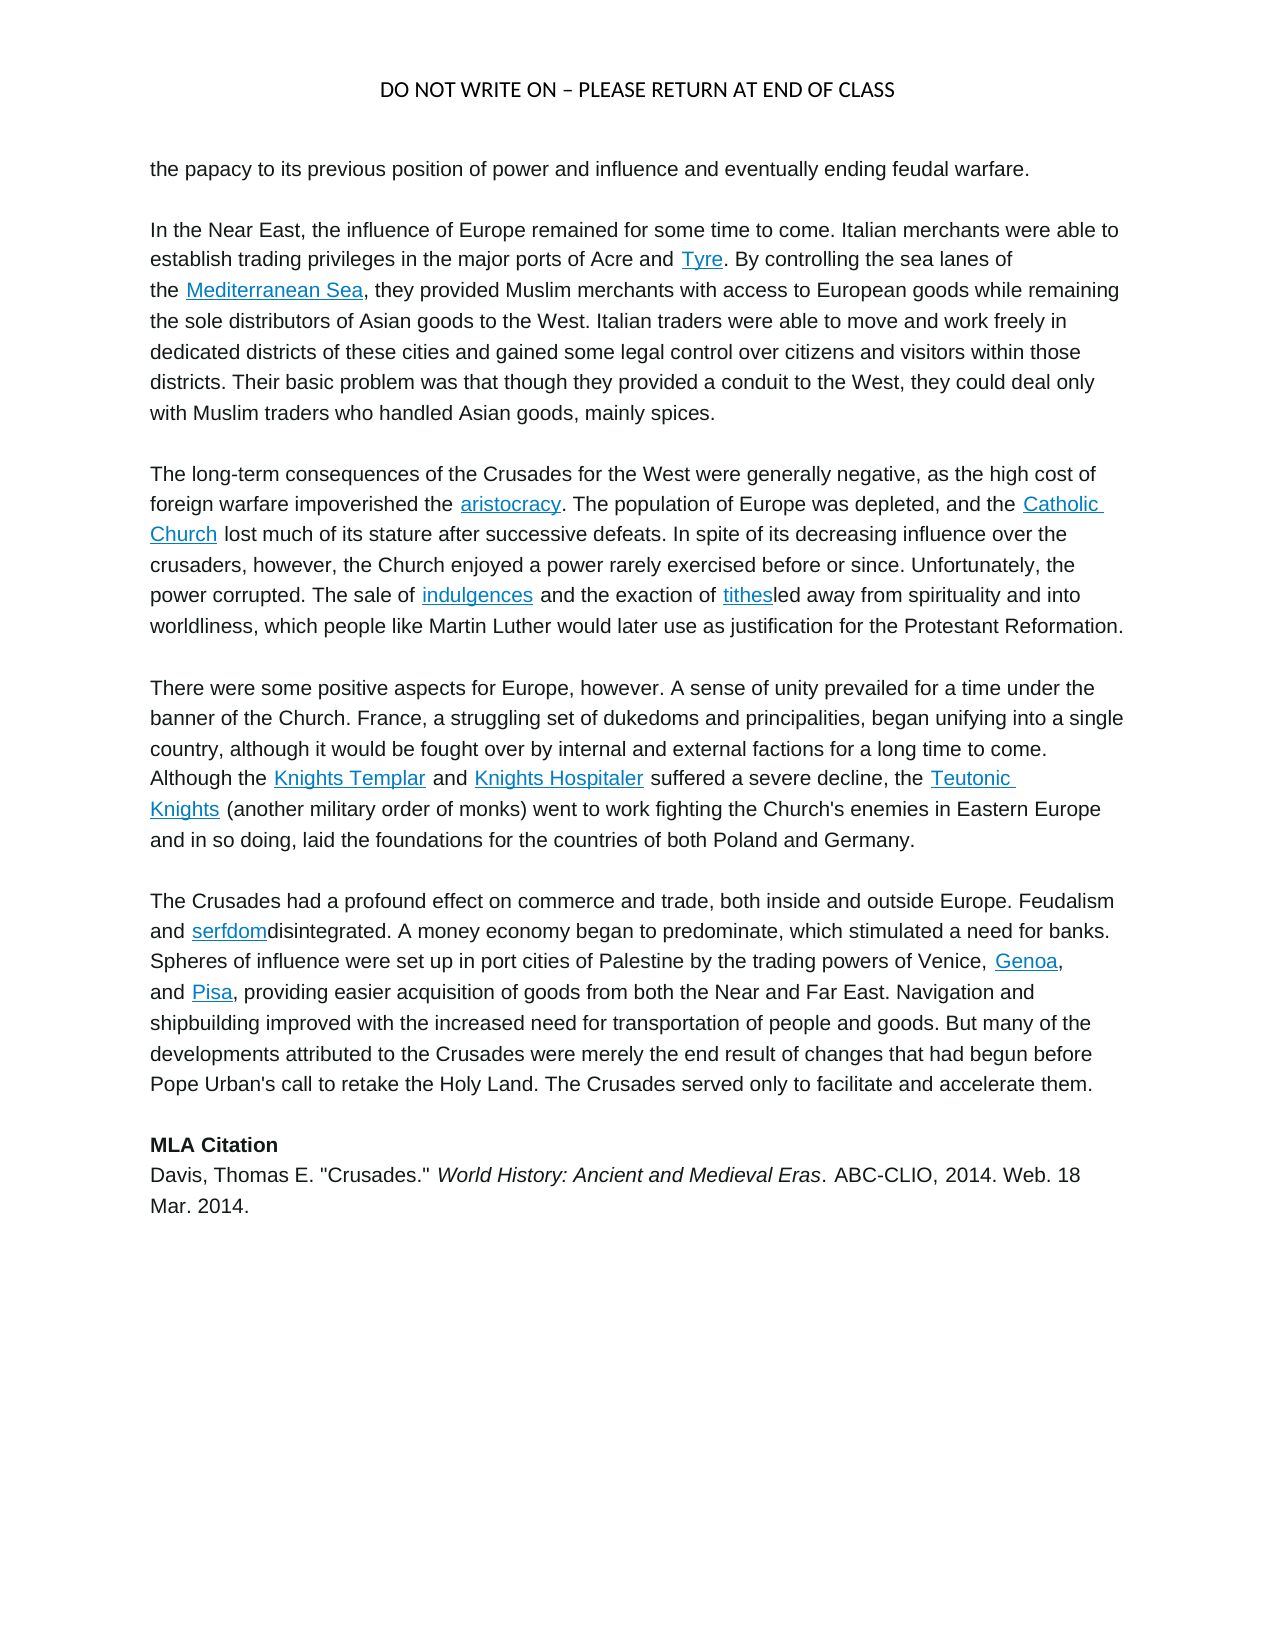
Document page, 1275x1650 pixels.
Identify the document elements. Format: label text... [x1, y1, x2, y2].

text Davis, Thomas E. "Crusades." World History: Ancient and Medieval Eras. ABC-CLIO, 2014. Web. 18 Mar. 2014. [150, 1157, 1125, 1218]
text MLA Citation [150, 1127, 1125, 1157]
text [150, 150, 1125, 1096]
